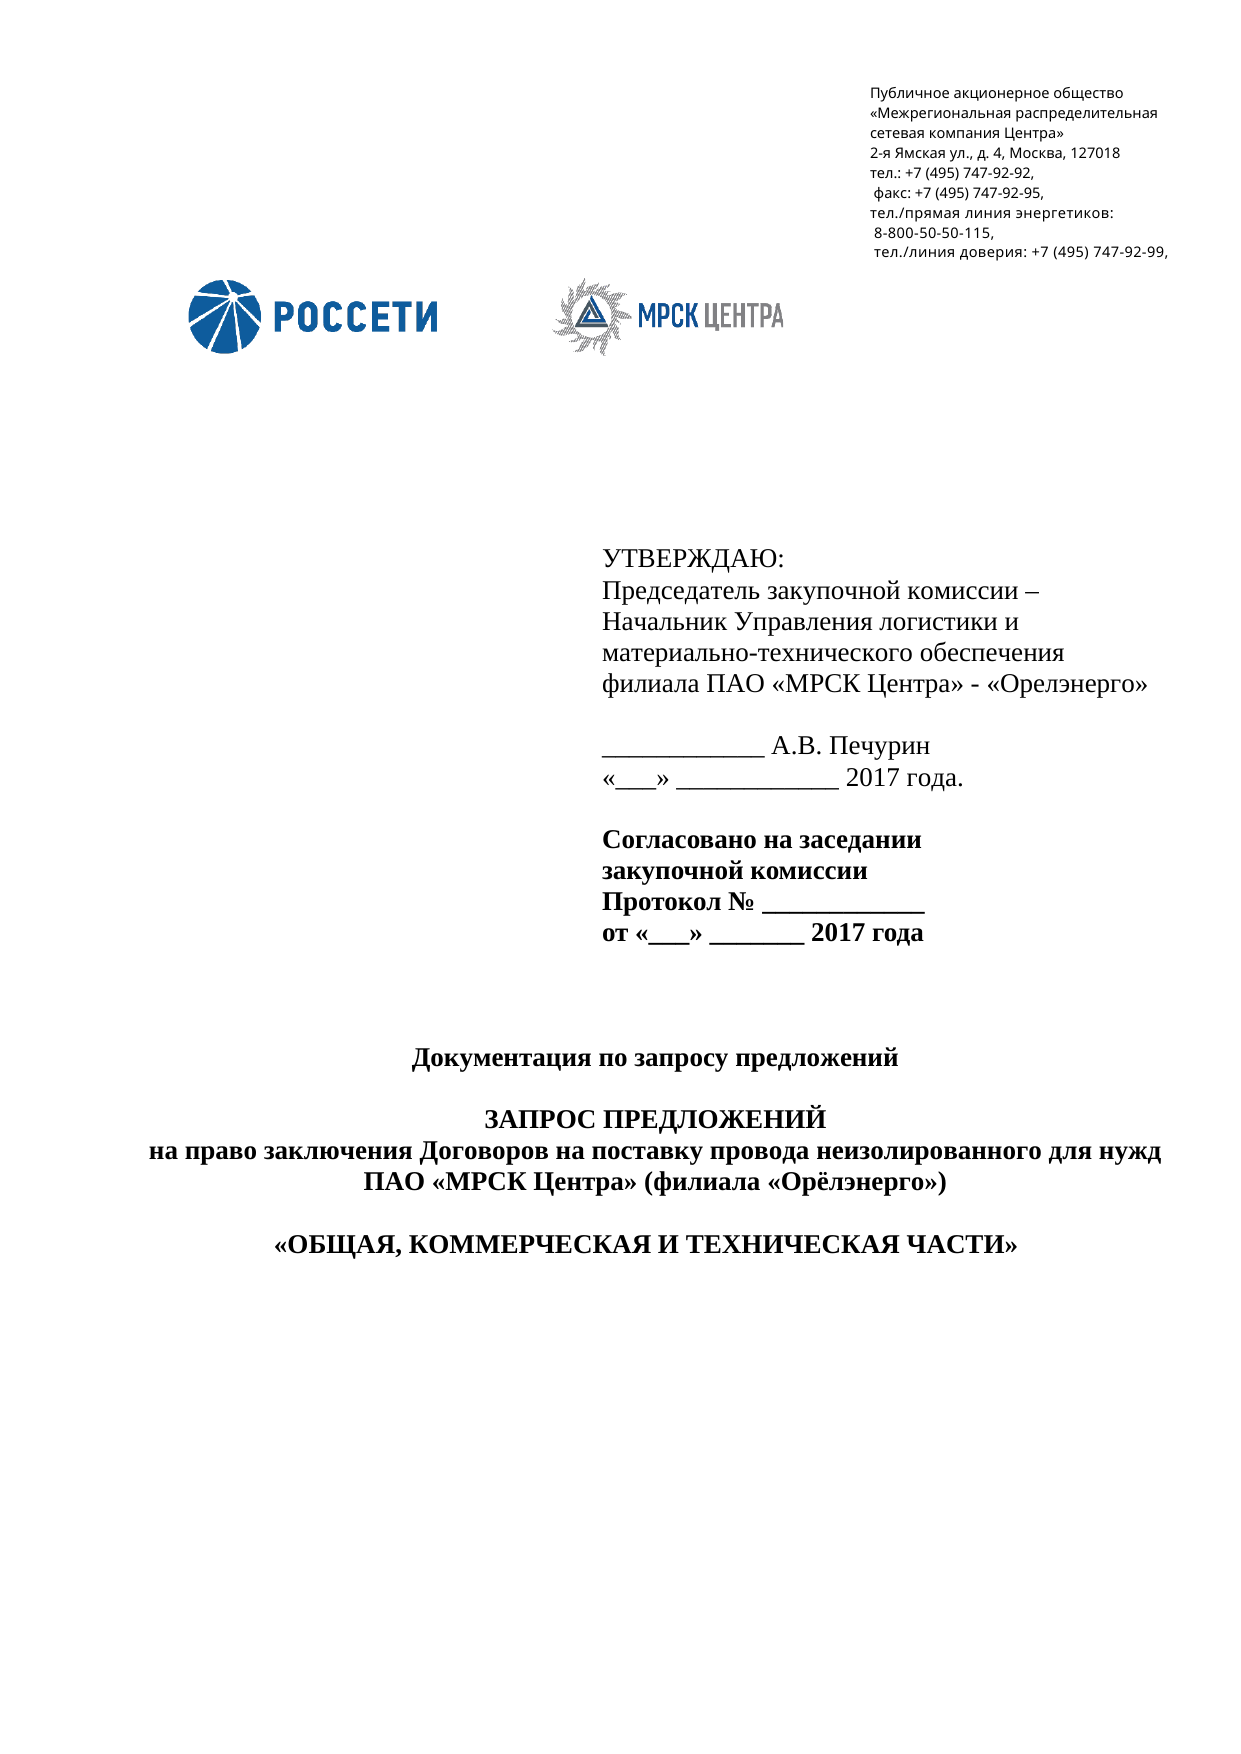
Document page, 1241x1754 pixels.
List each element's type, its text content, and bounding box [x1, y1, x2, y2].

text Председатель закупочной комиссии – [602, 574, 1181, 605]
text на право заключения Договоров на поставку провода неизолированного для нужд ПАО «МРСК Центра» (филиала «Орёлэнерго») [129, 1134, 1181, 1197]
text Протокол № ____________ [602, 885, 1181, 916]
text закупочной комиссии [602, 854, 1181, 885]
picture [188, 278, 784, 356]
text Документация по запросу предложений [129, 1041, 1181, 1072]
text от «___» _______ 2017 года [602, 916, 1181, 947]
text ____________ А.В. Печурин [602, 729, 1181, 761]
text Согласовано на заседании [602, 823, 1181, 854]
text «___» ____________ 2017 года. [602, 761, 1181, 792]
text материально-технического обеспечения [602, 636, 1181, 667]
text Начальник Управления логистики и [602, 605, 1181, 636]
text «ОБЩАЯ, КОММЕРЧЕСКАЯ и техническая ЧАСТИ» [73, 1228, 1213, 1259]
text УТВЕРЖДАЮ: [602, 543, 1181, 574]
text филиала ПАО «МРСК Центра» - «Орелэнерго» [602, 667, 1181, 698]
text ЗАПРОС ПРЕДЛОЖЕНИЙ [129, 1103, 1181, 1134]
